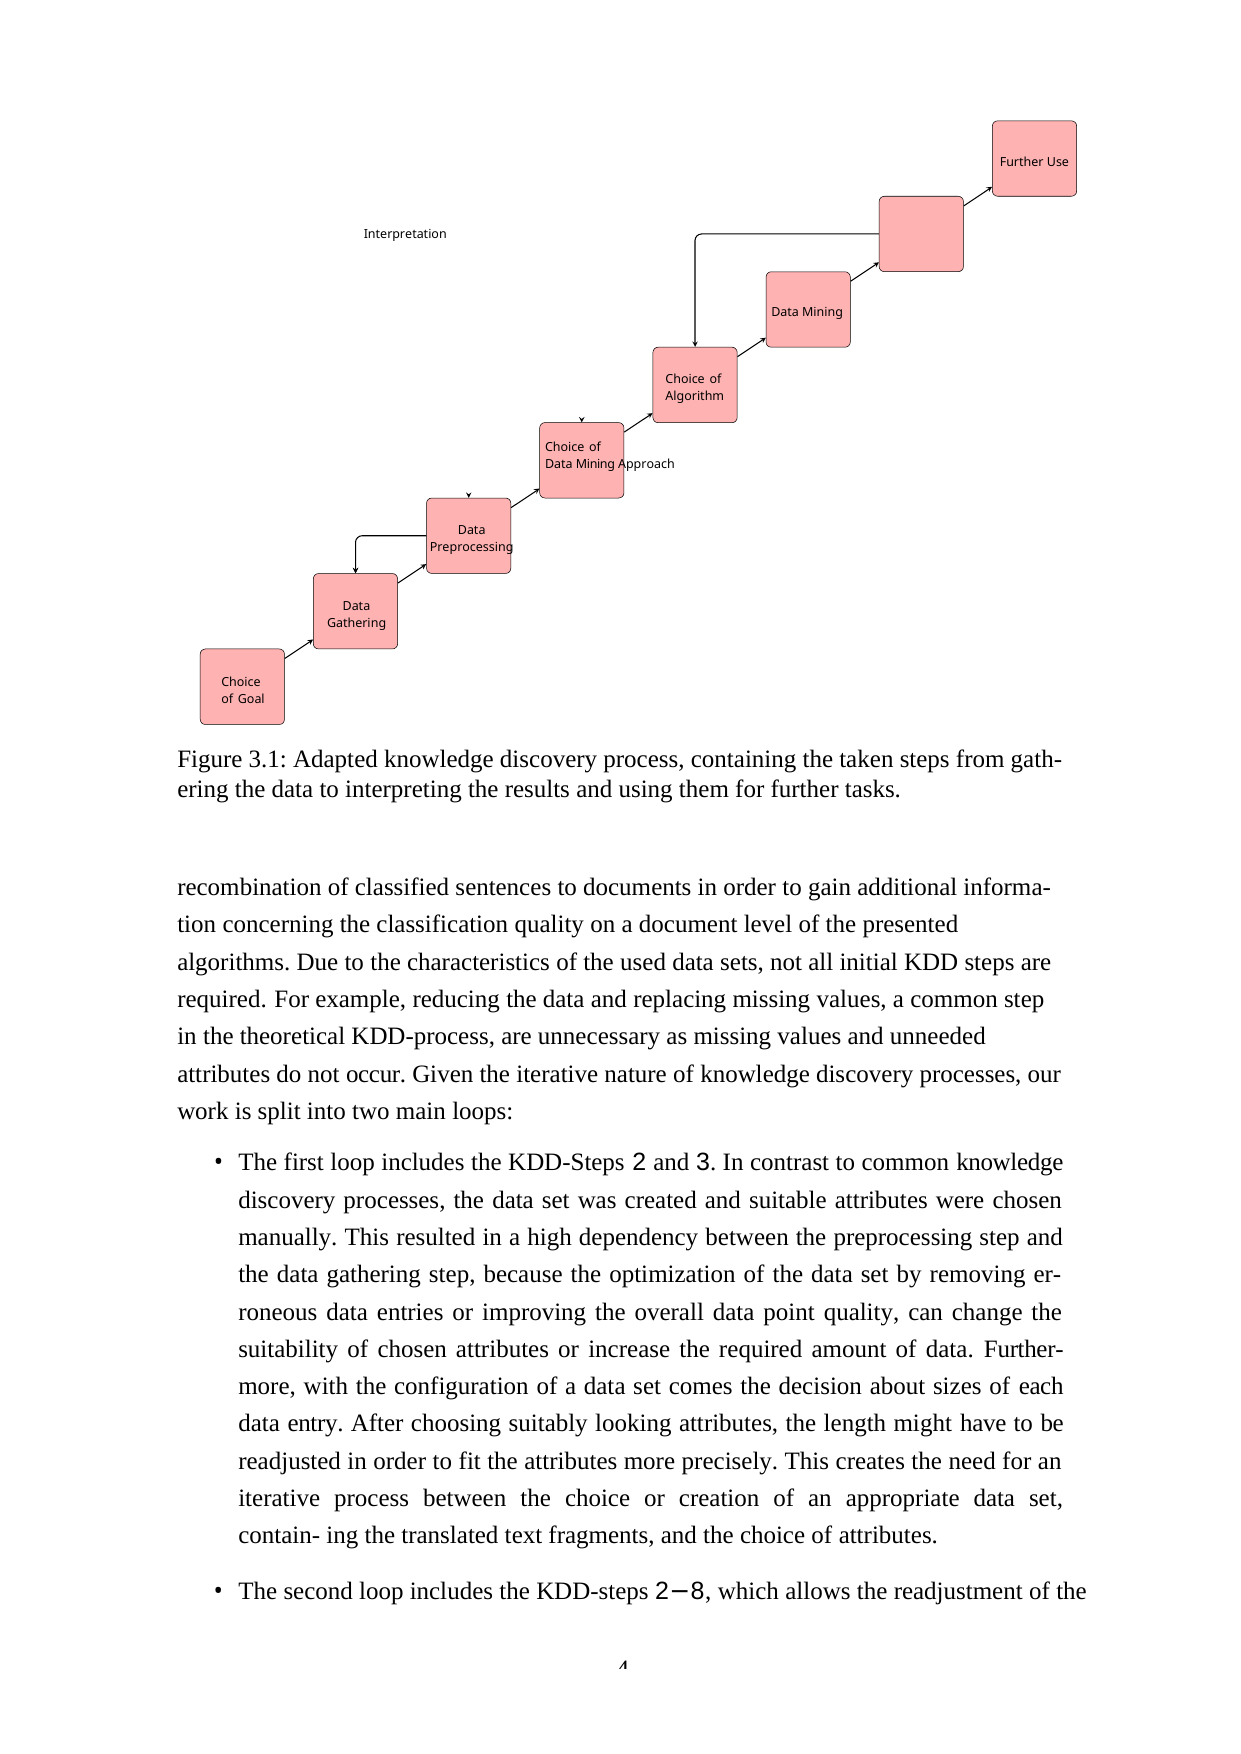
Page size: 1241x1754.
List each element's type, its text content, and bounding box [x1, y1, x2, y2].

text Figure 3.1: Adapted knowledge discovery process, containing the taken steps from gath- ering the data to interpreting the results and using them for further tasks. [177, 744, 1064, 803]
list The second loop includes the KDD-steps 2−8, which allows the readjustment of the [213, 1573, 1240, 1607]
text recombination of classified sentences to documents in order to gain additional informa- tion concerning the classification quality on a document level of the presented algorithms. Due to the characteristics of the used data sets, not all initial KDD steps are required. For example, reducing the data and replacing missing values, a common step in the theoretical KDD-process, are unnecessary as missing values and unneeded attributes do not occur. Given the iterative nature of knowledge discovery processes, our work is split into two main loops: [177, 872, 1063, 1125]
list The first loop includes the KDD-Steps 2 and 3. In contrast to common knowledge discovery processes, the data set was created and suitable attributes were chosen manually. This resulted in a high dependency between the preprocessing step and the data gathering step, because the optimization of the data set by removing er- roneous data entries or improving the overall data point quality, can change the suitability of chosen attributes or increase the required amount of data. Further- more, with the configuration of a data set comes the decision about sizes of each data entry. After choosing suitably looking attributes, the length might have to be readjusted in order to fit the attributes more precisely. This creates the need for an iterative process between the choice or creation of an appropriate data set, contain- ing the translated text fragments, and the choice of attributes. [213, 1141, 1063, 1551]
